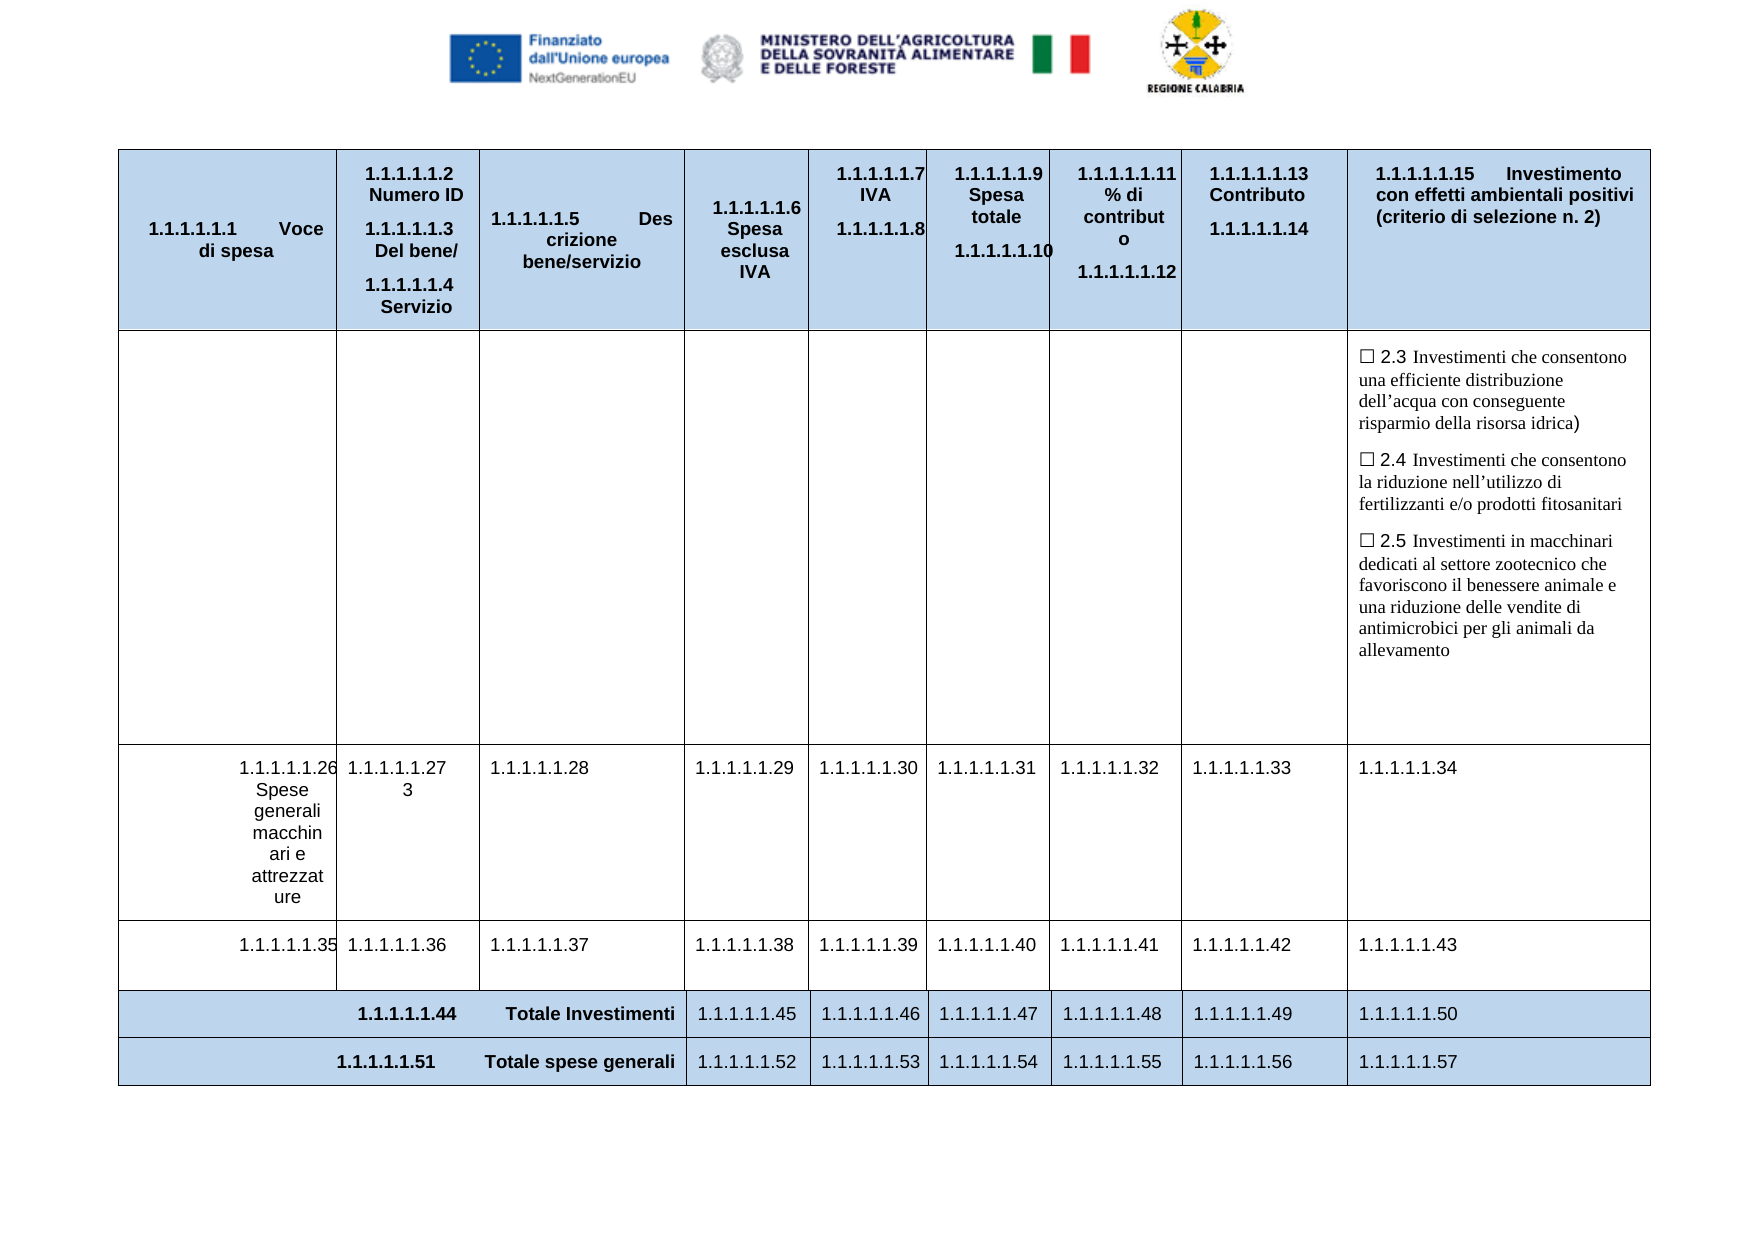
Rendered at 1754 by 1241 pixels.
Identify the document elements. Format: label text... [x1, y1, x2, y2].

table_cell [1182, 921, 1347, 989]
table_cell [685, 745, 808, 920]
table_cell [809, 921, 926, 989]
table_cell [809, 331, 926, 743]
table_cell [1182, 331, 1347, 743]
table_cell [480, 745, 684, 920]
table_header Spesa esclusa IVA [685, 150, 808, 329]
table_cell [809, 745, 926, 920]
table_cell [119, 921, 336, 989]
table_header Investimento con effetti ambientali positivi (criterio di selezione n. 2) [1348, 150, 1650, 329]
table_cell [929, 991, 1051, 1037]
table_cell [1348, 991, 1650, 1037]
table_cell [480, 331, 684, 743]
table_header Numero ID Del bene/ Servizio [337, 150, 479, 329]
table_cell [811, 991, 928, 1037]
table_header Descrizione bene/servizio [480, 150, 684, 329]
table_cell [1050, 921, 1181, 989]
table_header % di contributo [1050, 150, 1181, 329]
table_cell [1050, 745, 1181, 920]
picture [442, 0, 1283, 113]
table_cell 3 [337, 745, 479, 920]
table_cell [687, 1038, 810, 1085]
table_cell [1052, 1038, 1182, 1085]
table_cell [811, 1038, 928, 1085]
table_cell [927, 921, 1049, 989]
table_cell Totale spese generali [119, 1038, 686, 1085]
table_cell [1183, 1038, 1347, 1085]
table_cell Spese generali macchinari e attrezzature [119, 745, 336, 920]
table_cell Totale Investimenti [119, 991, 686, 1037]
table_cell [927, 331, 1049, 743]
table_cell [687, 991, 810, 1037]
table_cell [1348, 745, 1650, 920]
table_cell [1348, 1038, 1650, 1085]
table_header IVA [809, 150, 926, 329]
table_header Spesa totale [927, 150, 1049, 329]
table_cell [929, 1038, 1051, 1085]
table_cell [1183, 991, 1347, 1037]
table_cell [685, 331, 808, 743]
table_cell [1182, 745, 1347, 920]
table_cell [1348, 921, 1650, 989]
table_cell [685, 921, 808, 989]
table_cell [480, 921, 684, 989]
table_cell [337, 921, 479, 989]
table_cell [1052, 991, 1182, 1037]
table_header Voce di spesa [119, 150, 336, 329]
table_header Contributo [1182, 150, 1347, 329]
table_cell [1050, 331, 1181, 743]
table_cell [927, 745, 1049, 920]
table_cell 2 [337, 331, 479, 743]
